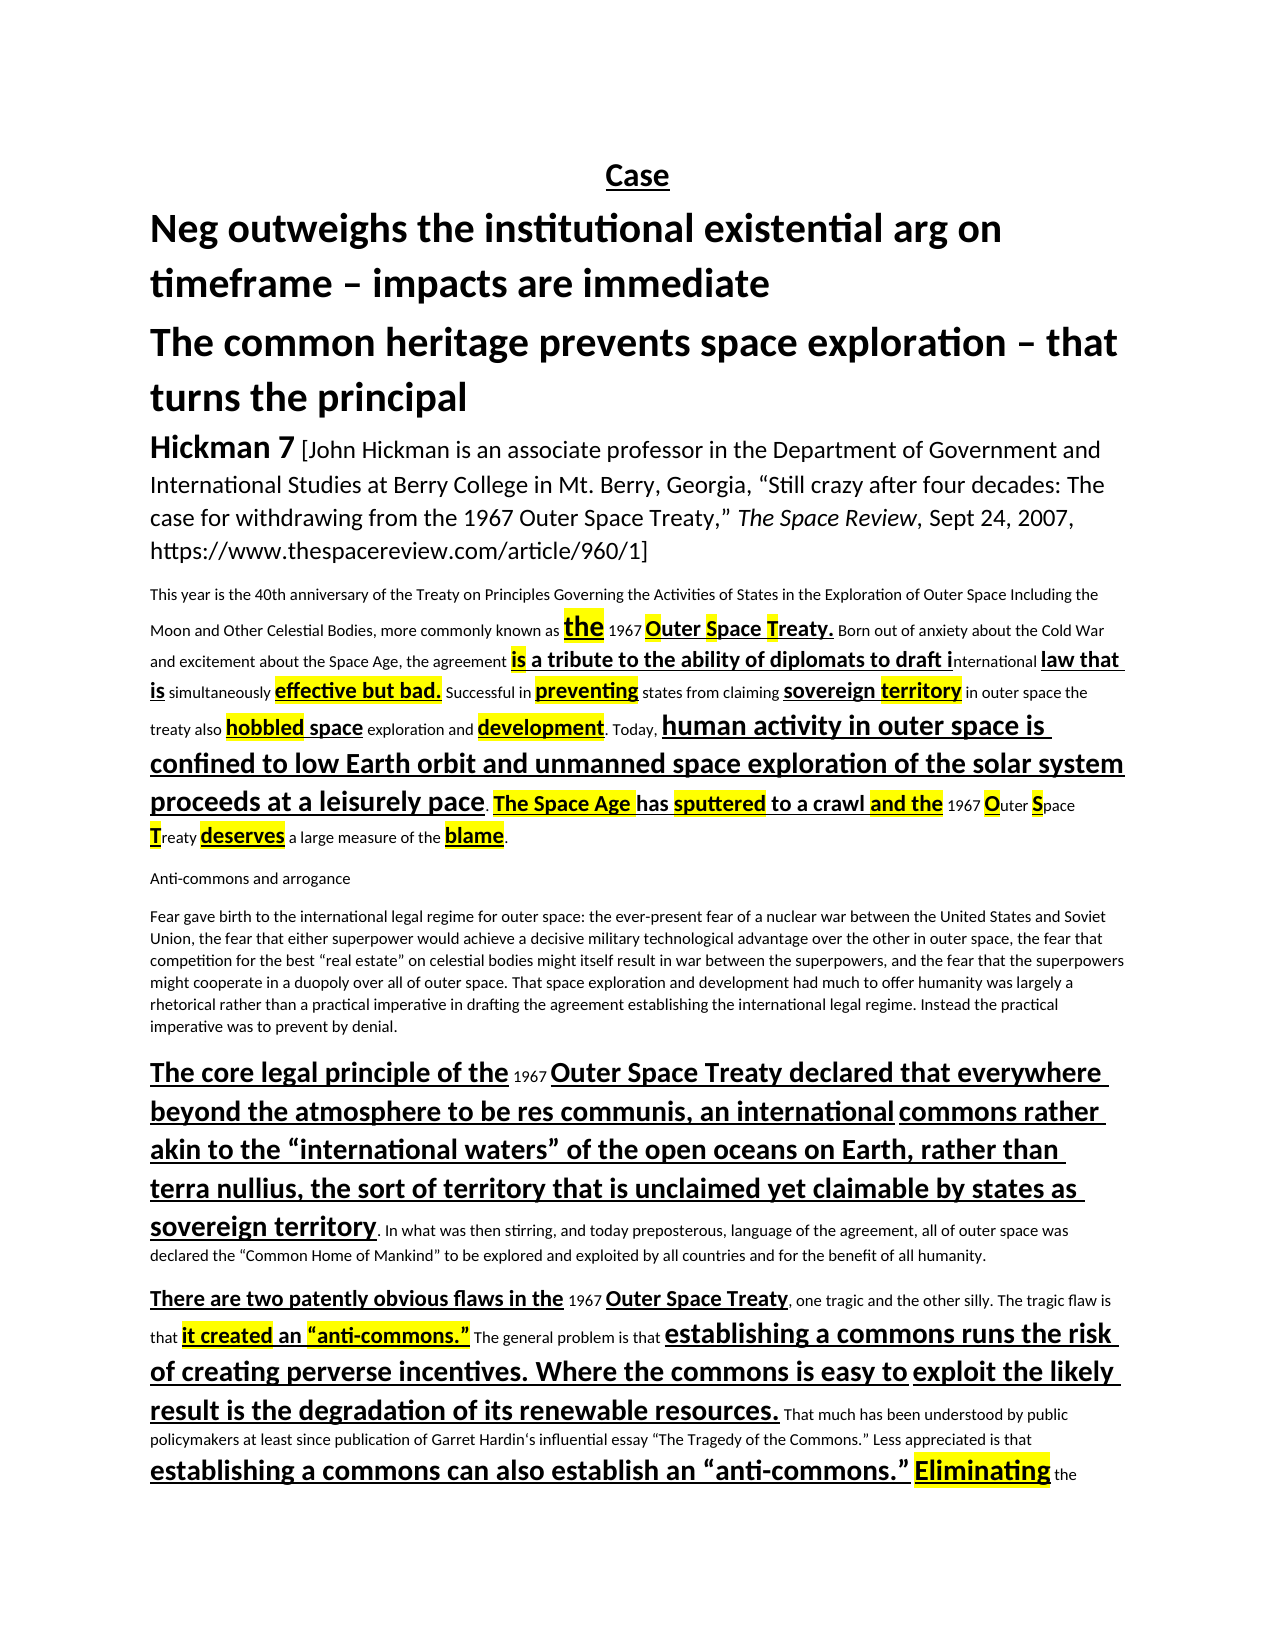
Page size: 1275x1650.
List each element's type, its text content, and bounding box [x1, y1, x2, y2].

text Hickman 7 [John Hickman is an associate professor in the Department of Government and International Studies at Berry College in Mt. Berry, Georgia, “Still crazy after four decades: The case for withdrawing from the 1967 Outer Space Treaty,” The Space Review, Sept 24, 2007, https://www.thespacereview.com/article/960/1] [150, 426, 1125, 566]
text This year is the 40th anniversary of the Treaty on Principles Governing the Activities of States in the Exploration of Outer Space Including the Moon and Other Celestial Bodies, more commonly known as the 1967 Outer Space Treaty. Born out of anxiety about the Cold War and excitement about the Space Age, the agreement is a tribute to the ability of diplomats to draft international law that is simultaneously effective but bad. Successful in preventing states from claiming sovereign territory in outer space the treaty also hobbled space exploration and development. Today, human activity in outer space is confined to low Earth orbit and unmanned space exploration of the solar system proceeds at a leisurely pace. The Space Age has sputtered to a crawl and the 1967 Outer Space Treaty deserves a large measure of the blame. [150, 777, 1125, 849]
subtitle The common heritage prevents space exploration – that turns the principal [150, 316, 1125, 422]
subtitle Neg outweighs the institutional existential arg on timeframe – impacts are immediate [150, 202, 1125, 308]
text Anti-commons and arrogance [150, 868, 1125, 888]
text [150, 1284, 1125, 1488]
text Fear gave birth to the international legal regime for outer space: the ever-present fear of a nuclear war between the United States and Soviet Union, the fear that either superpower would achieve a decisive military technological advantage over the other in outer space, the fear that competition for the best “real estate” on celestial bodies might itself result in war between the superpowers, and the fear that the superpowers might cooperate in a duopoly over all of outer space. That space exploration and development had much to offer humanity was largely a rhetorical rather than a practical imperative in drafting the agreement establishing the international legal regime. Instead the practical imperative was to prevent by denial. [150, 907, 1125, 1036]
text This year is the 40th anniversary of the Treaty on Principles Governing the Activities of States in the Exploration of Outer Space Including the Moon and Other Celestial Bodies, more commonly known as the 1967 Outer Space Treaty. Born out of anxiety about the Cold War and excitement about the Space Age, the agreement is a tribute to the ability of diplomats to draft international law that is simultaneously effective but bad. Successful in preventing states from claiming sovereign territory in outer space the treaty also hobbled space exploration and development. Today, human activity in outer space is confined to low Earth orbit and unmanned space exploration of the solar system proceeds at a leisurely pace. The Space Age has sputtered to a crawl and the 1967 Outer Space Treaty deserves a large measure of the blame. [150, 584, 1125, 775]
text The core legal principle of the 1967 Outer Space Treaty declared that everywhere beyond the atmosphere to be res communis, an international commons rather akin to the “international waters” of the open oceans on Earth, rather than terra nullius, the sort of territory that is unclaimed yet claimable by states as sovereign territory. In what was then stirring, and today preposterous, language of the agreement, all of outer space was declared the “Common Home of Mankind” to be explored and exploited by all countries and for the benefit of all humanity. [150, 1054, 1125, 1266]
subtitle Case [150, 154, 1125, 195]
